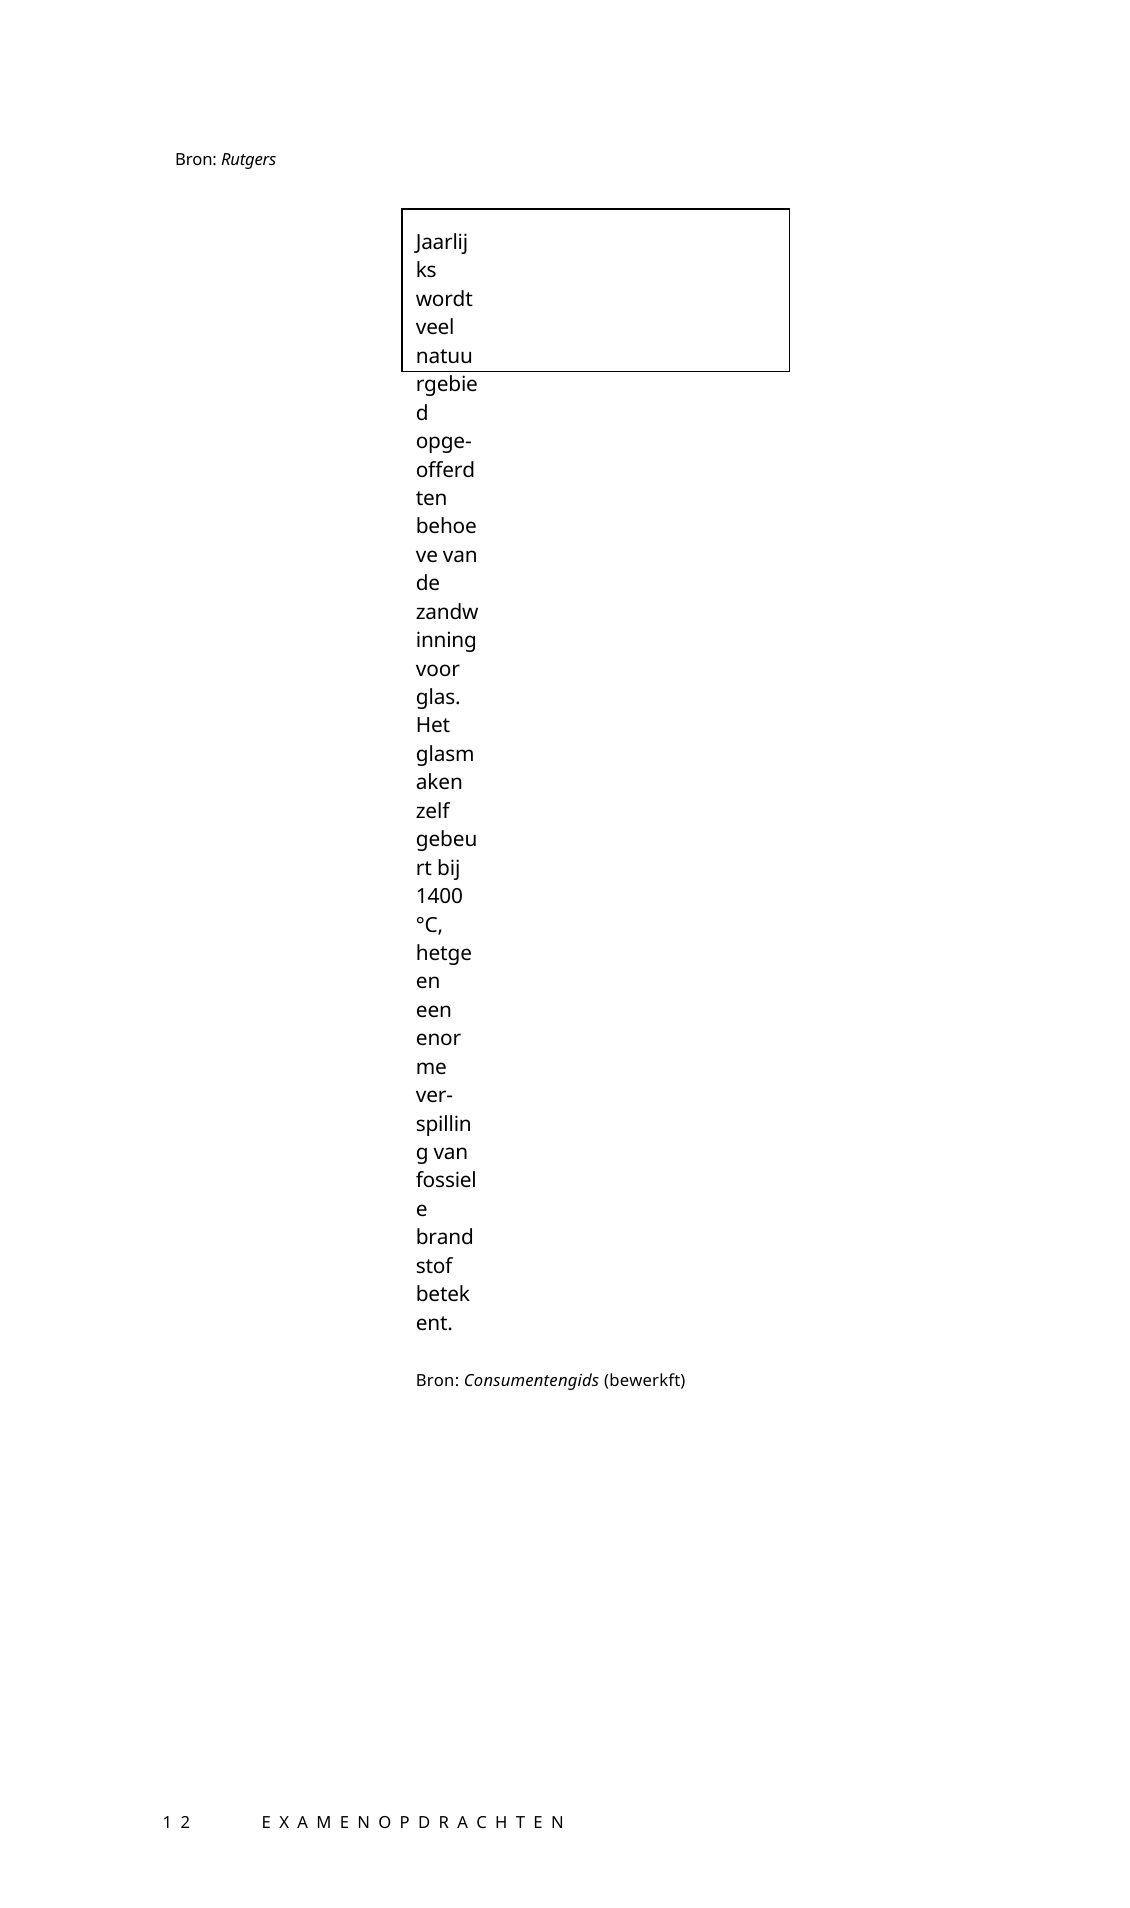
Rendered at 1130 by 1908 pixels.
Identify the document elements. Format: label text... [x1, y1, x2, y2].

text Bron: Rutgers [175, 148, 689, 170]
text Jaarlijks wordt veel natuurgebied opge-offerd ten behoeve van de zandwinning voor glas. Het glasmaken zelf gebeurt bij , hetgeen een enorme ver-spilling van fossiele brandstof betekent. [416, 227, 479, 1336]
text Bron: Consumentengids (bewerkft) [416, 1369, 689, 1391]
